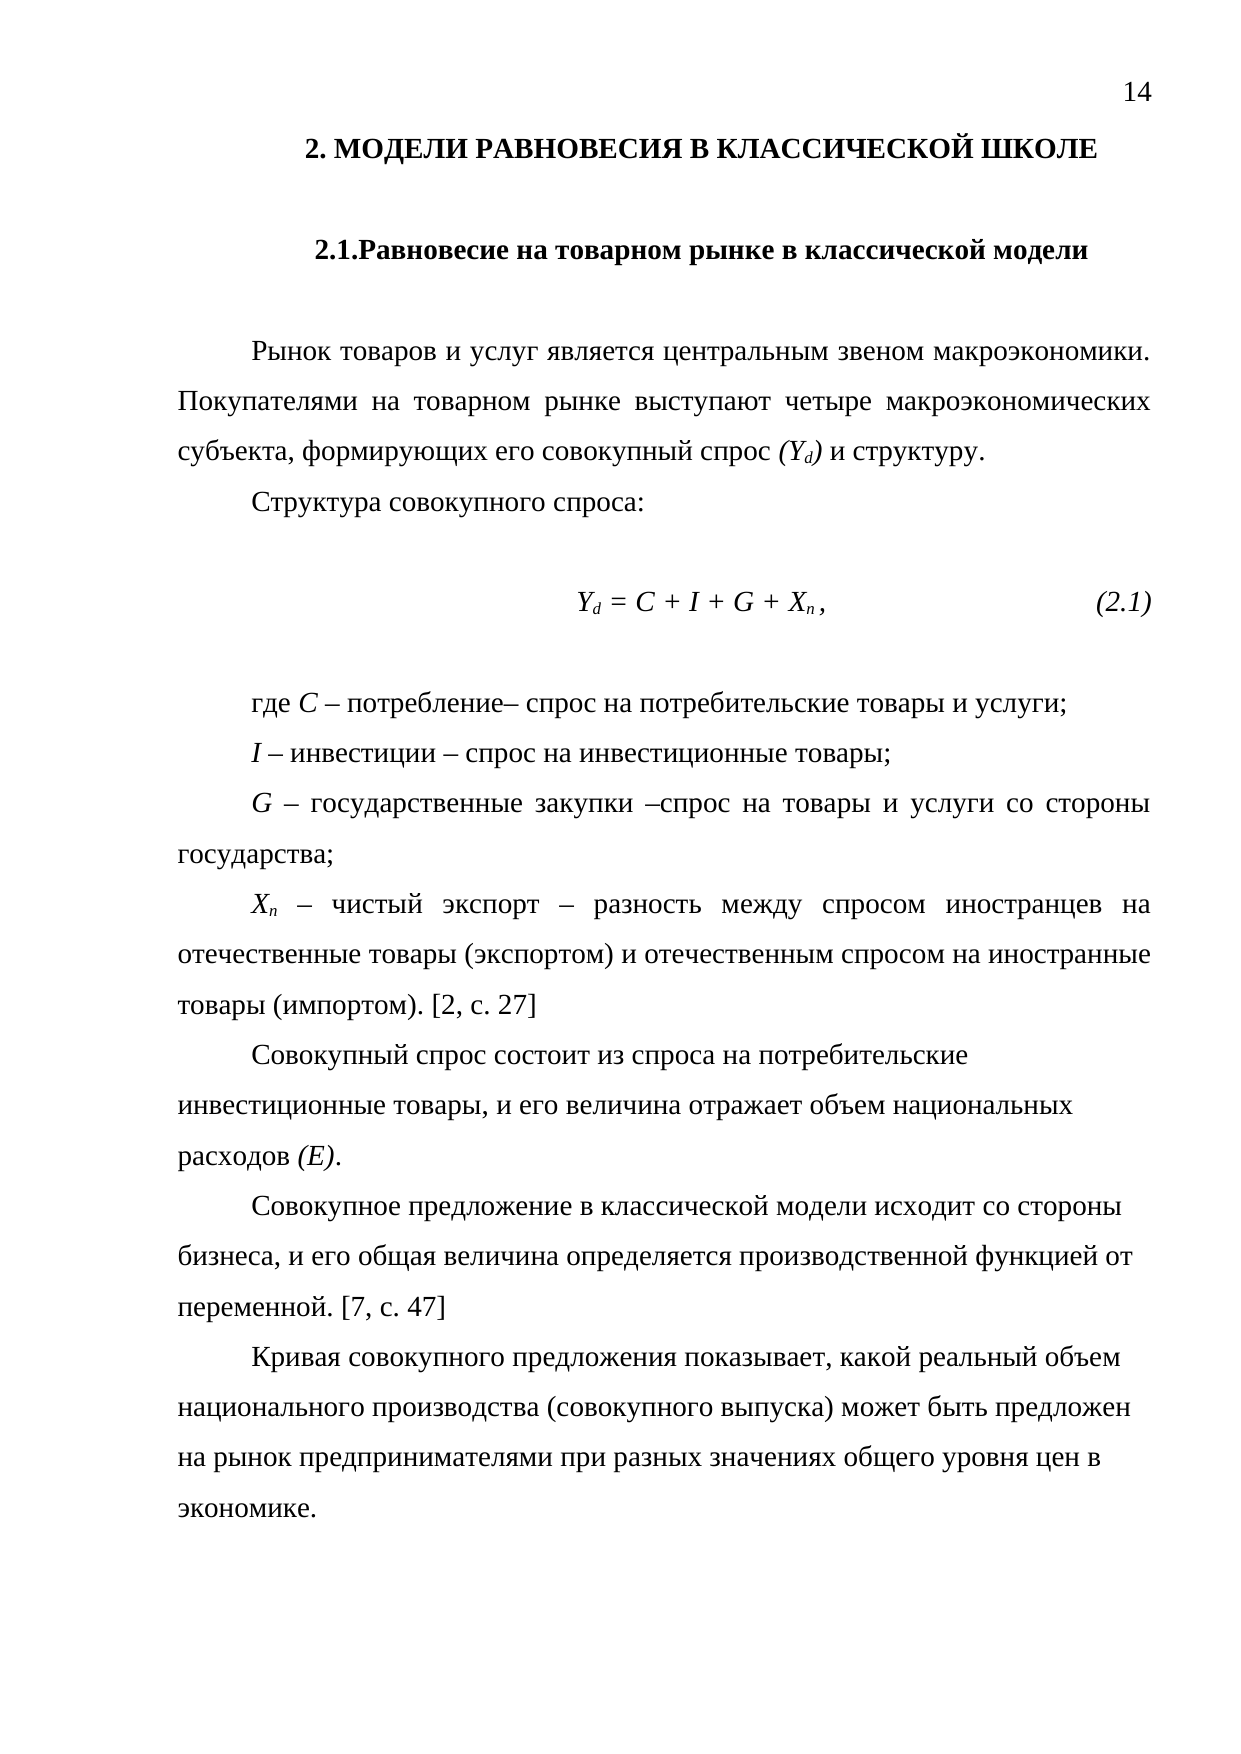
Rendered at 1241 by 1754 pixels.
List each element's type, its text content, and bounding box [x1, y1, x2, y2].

text где С – потребление– спрос на потребительские товары и услуги; [177, 685, 1152, 718]
text Кривая совокупного предложения показывает, какой реальный объем национального производства (совокупного выпуска) может быть предложен на рынок предпринимателями при разных значениях общего уровня цен в экономике. [177, 1339, 1152, 1523]
text 2.1.Равновесие на товарном рынке в классической модели [177, 232, 1152, 266]
text G – государственные закупки –спрос на товары и услуги со стороны государства; [177, 786, 1152, 869]
text Совокупное предложение в классической модели исходит со стороны бизнеса, и его общая величина определяется производственной функцией от переменной. [7, c. 47] [177, 1188, 1152, 1322]
text I – инвестиции – спрос на инвестиционные товары; [177, 735, 1152, 769]
text Yd = С + I + G + Хn , (2.1) [177, 584, 1152, 618]
text Xn – чистый экспорт – разность между спросом иностранцев на отечественные товары (экспортом) и отечественным спросом на иностранные товары (импортом). [2, c. 27] [177, 886, 1152, 1020]
text 2. МОДЕЛИ РАВНОВЕСИЯ В КЛАССИЧЕСКОЙ ШКОЛЕ [177, 131, 1152, 165]
text Совокупный спрос состоит из спроса на потребительские инвестиционные товары, и его величина отражает объем национальных расходов (Е). [177, 1037, 1152, 1171]
text Рынок товаров и услуг является центральным звеном макроэкономики. Покупателями на товарном рынке выступают четыре макроэкономических субъекта, формирующих его совокупный спрос (Yd) и структуру. [177, 333, 1152, 467]
text Структура совокупного спроса: [177, 484, 1152, 517]
